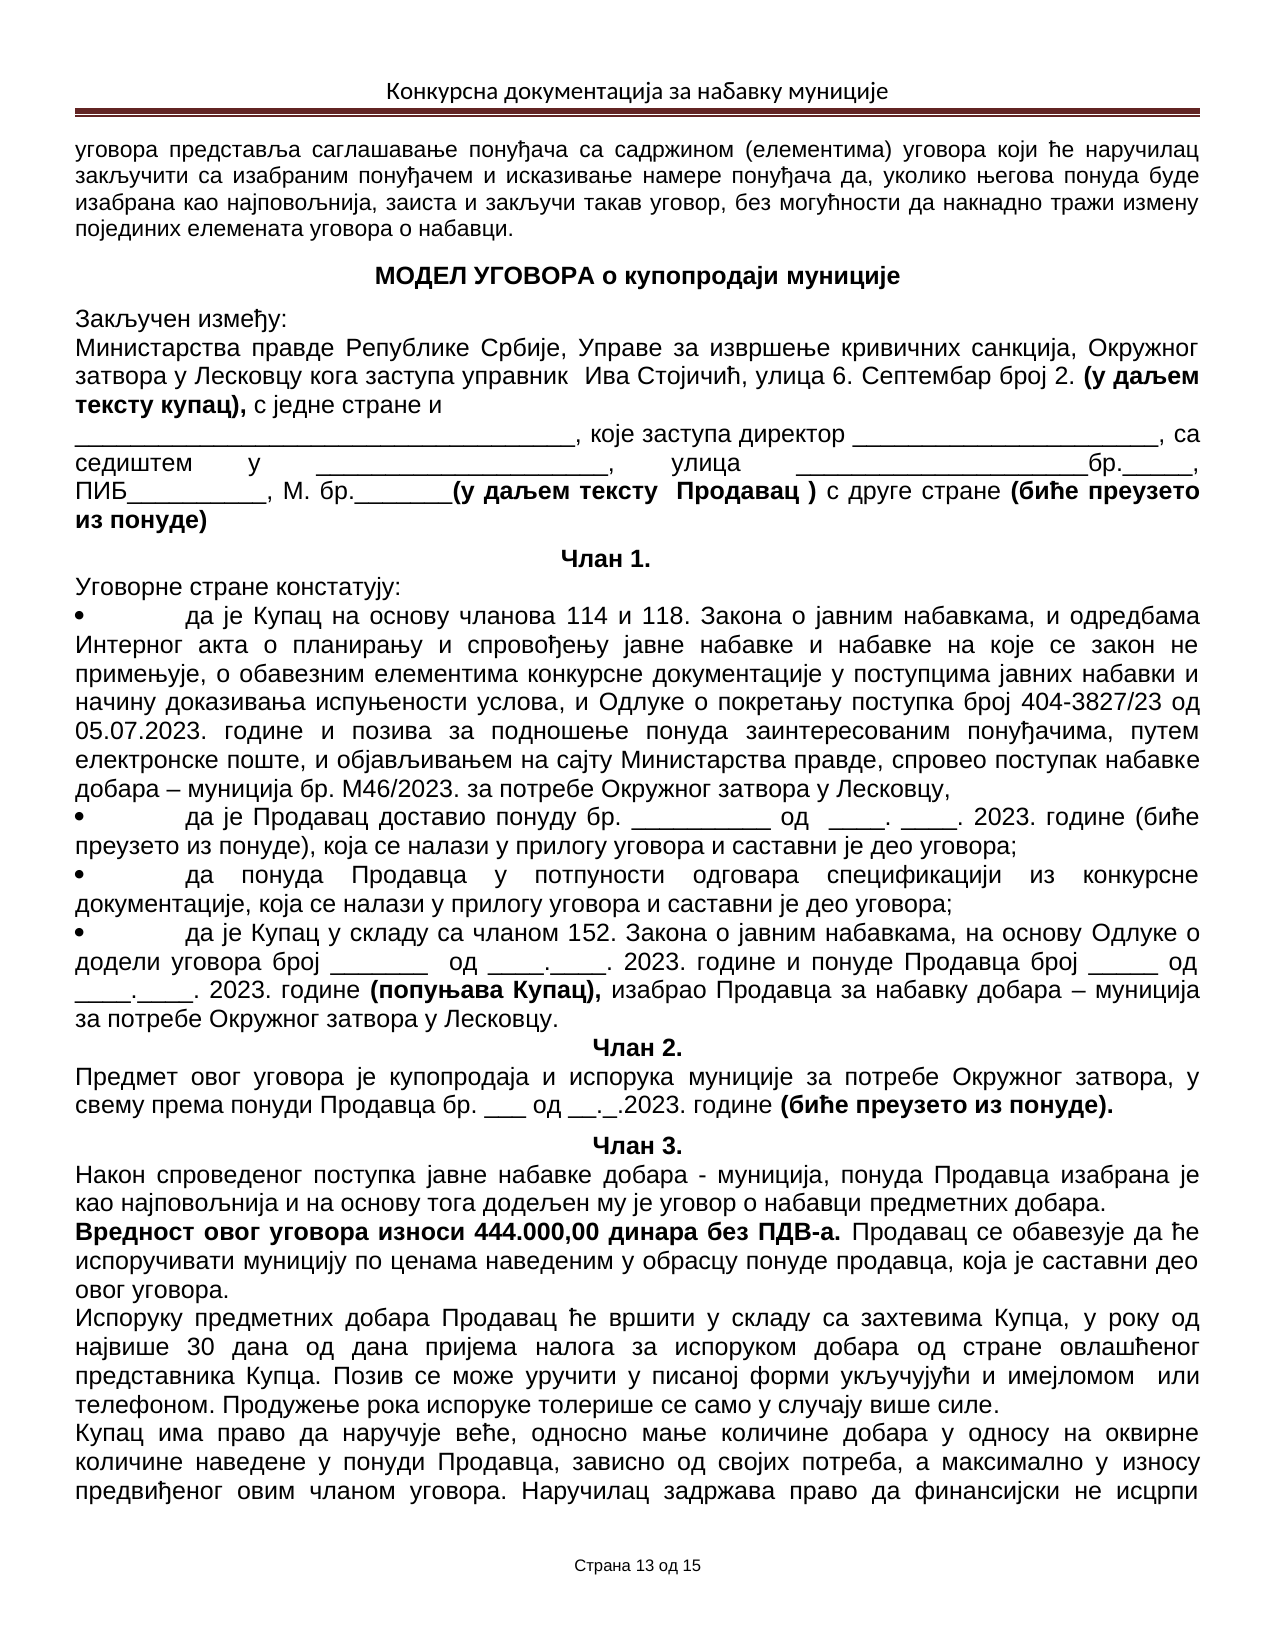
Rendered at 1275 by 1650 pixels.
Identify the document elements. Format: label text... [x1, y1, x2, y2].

text Члан 3. [75, 1131, 1200, 1160]
list да је Продавац доставио понуду бр. __________ од ____. ____. 2023. године (биће преузето из понуде), која се налази у прилогу уговора и саставни је део уговора; [75, 802, 1200, 860]
list да понуда Продавца у потпуности одговара спецификацији из конкурсне документације, која се налази у прилогу уговора и саставни је део уговора; [75, 860, 1200, 918]
text Закључен између: [75, 304, 1200, 333]
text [75, 136, 1200, 242]
text ____________________________________, које заступа директор ______________________, са седиштем у _____________________, улица _____________________бр._____, ПИБ__________, М. бр._______(у даљем тексту Продавац ) с друге стране (биће преузето из понуде) [75, 419, 1200, 534]
list да је Купац на основу чланова 114 и 118. Закона о јавним набавкама, и одредбама Интерног акта о планирању и спровођењу јавне набавке и набавке на које се закон не примењује, о обавезним елементима конкурсне документације у поступцима јавних набавки и начину доказивања испуњености услова, и Одлуке о покретању поступка број 404-3827/23 од 05.07.2023. године и позива за подношење понуда заинтересованим понуђачима, путем електронске поште, и објављивањем на сајту Министарства правде, спровео поступак набавке добара – муниција бр. М46/2023. за потребе Окружног затвора у Лесковцу, [75, 601, 1200, 802]
text Уговорне стране констатују: [75, 572, 1200, 601]
list да је Купац у складу са чланом 152. Закона о јавним набавкама, на основу Одлуке о додели уговора број _______ од ____.____. 2023. године и понуде Продавца број _____ од ____.____. 2023. године (попуњава Купац), изабрао Продавца за набавку добара – муниција за потребе Окружног затвора у Лесковцу. [75, 918, 1200, 1033]
text Вредност овог уговора износи 444.000,00 динара без ПДВ-а. Продавац се обавезује да ће испоручивати муницију по ценама наведеним у обрасцу понуде продавца, која је саставни део овог уговора. [75, 1217, 1200, 1303]
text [75, 1418, 1200, 1505]
text Предмет овог уговора је купопродаја и испорука муниције за потребе Окружног затвора, у свему према понуди Продавца бр. ___ од __._.2023. године (биће преузето из понуде). [75, 1061, 1200, 1119]
text Испоруку предметних добара Продавац ће вршити у складу са захтевима Купца, у року од највише 30 дана од дана пријема налога за испоруком добара од стране овлашћеног представника Купца. Позив се може уручити у писаној форми укључујући и имејломом или телефоном. Продужење рока испоруке толерише се само у случају више силе. [75, 1303, 1200, 1418]
text Члан 1. [75, 543, 1136, 572]
text Министарства правде Републике Србије, Управе за извршење кривичних санкција, Окружног затвора у Лесковцу кога заступа управник Ива Стојичић, улица 6. Септембар број 2. (у даљем тексту купац), с једне стране и [75, 333, 1200, 419]
text Након спроведеног поступка јавне набавке добара - муниција, понуда Продавца изабрана је као најповољнија и на основу тога додељен му је уговор о набавци предметних добара. [75, 1160, 1200, 1217]
text МОДЕЛ УГОВОРА о купопродаји муниције [75, 261, 1200, 289]
text Члан 2. [75, 1033, 1200, 1061]
